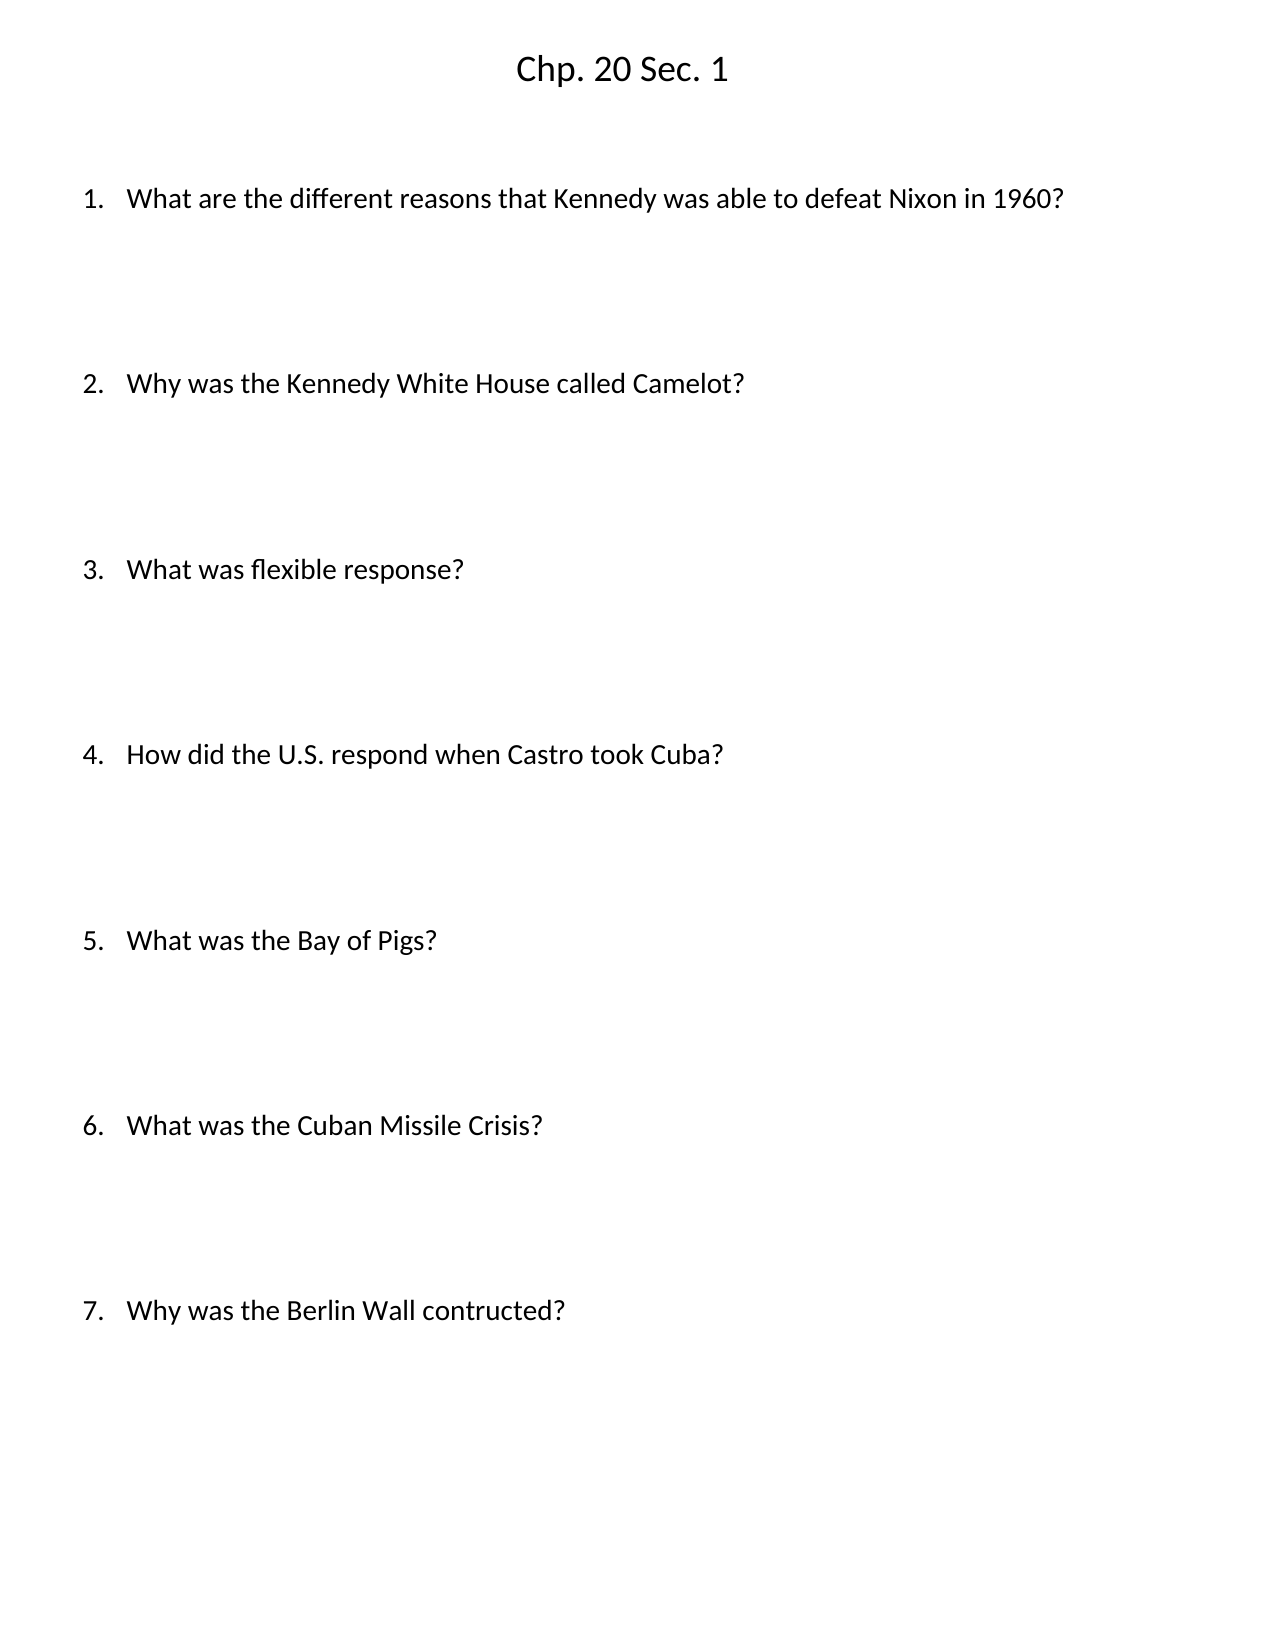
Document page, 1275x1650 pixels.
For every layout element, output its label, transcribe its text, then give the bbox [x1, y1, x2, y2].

list What was flexible response? [82, 551, 1200, 587]
list What was the Cuban Missile Crisis? [82, 1107, 1200, 1142]
list Why was the Kennedy White House called Camelot? [82, 366, 1200, 401]
list What are the different reasons that Kennedy was able to defeat Nixon in 1960? [82, 180, 1200, 216]
list Why was the Berlin Wall contructed? [82, 1292, 1200, 1328]
text Chp. 20 Sec. 1 [45, 45, 1200, 91]
list What was the Bay of Pigs? [82, 922, 1200, 957]
list How did the U.S. respond when Castro took Cuba? [82, 736, 1200, 772]
